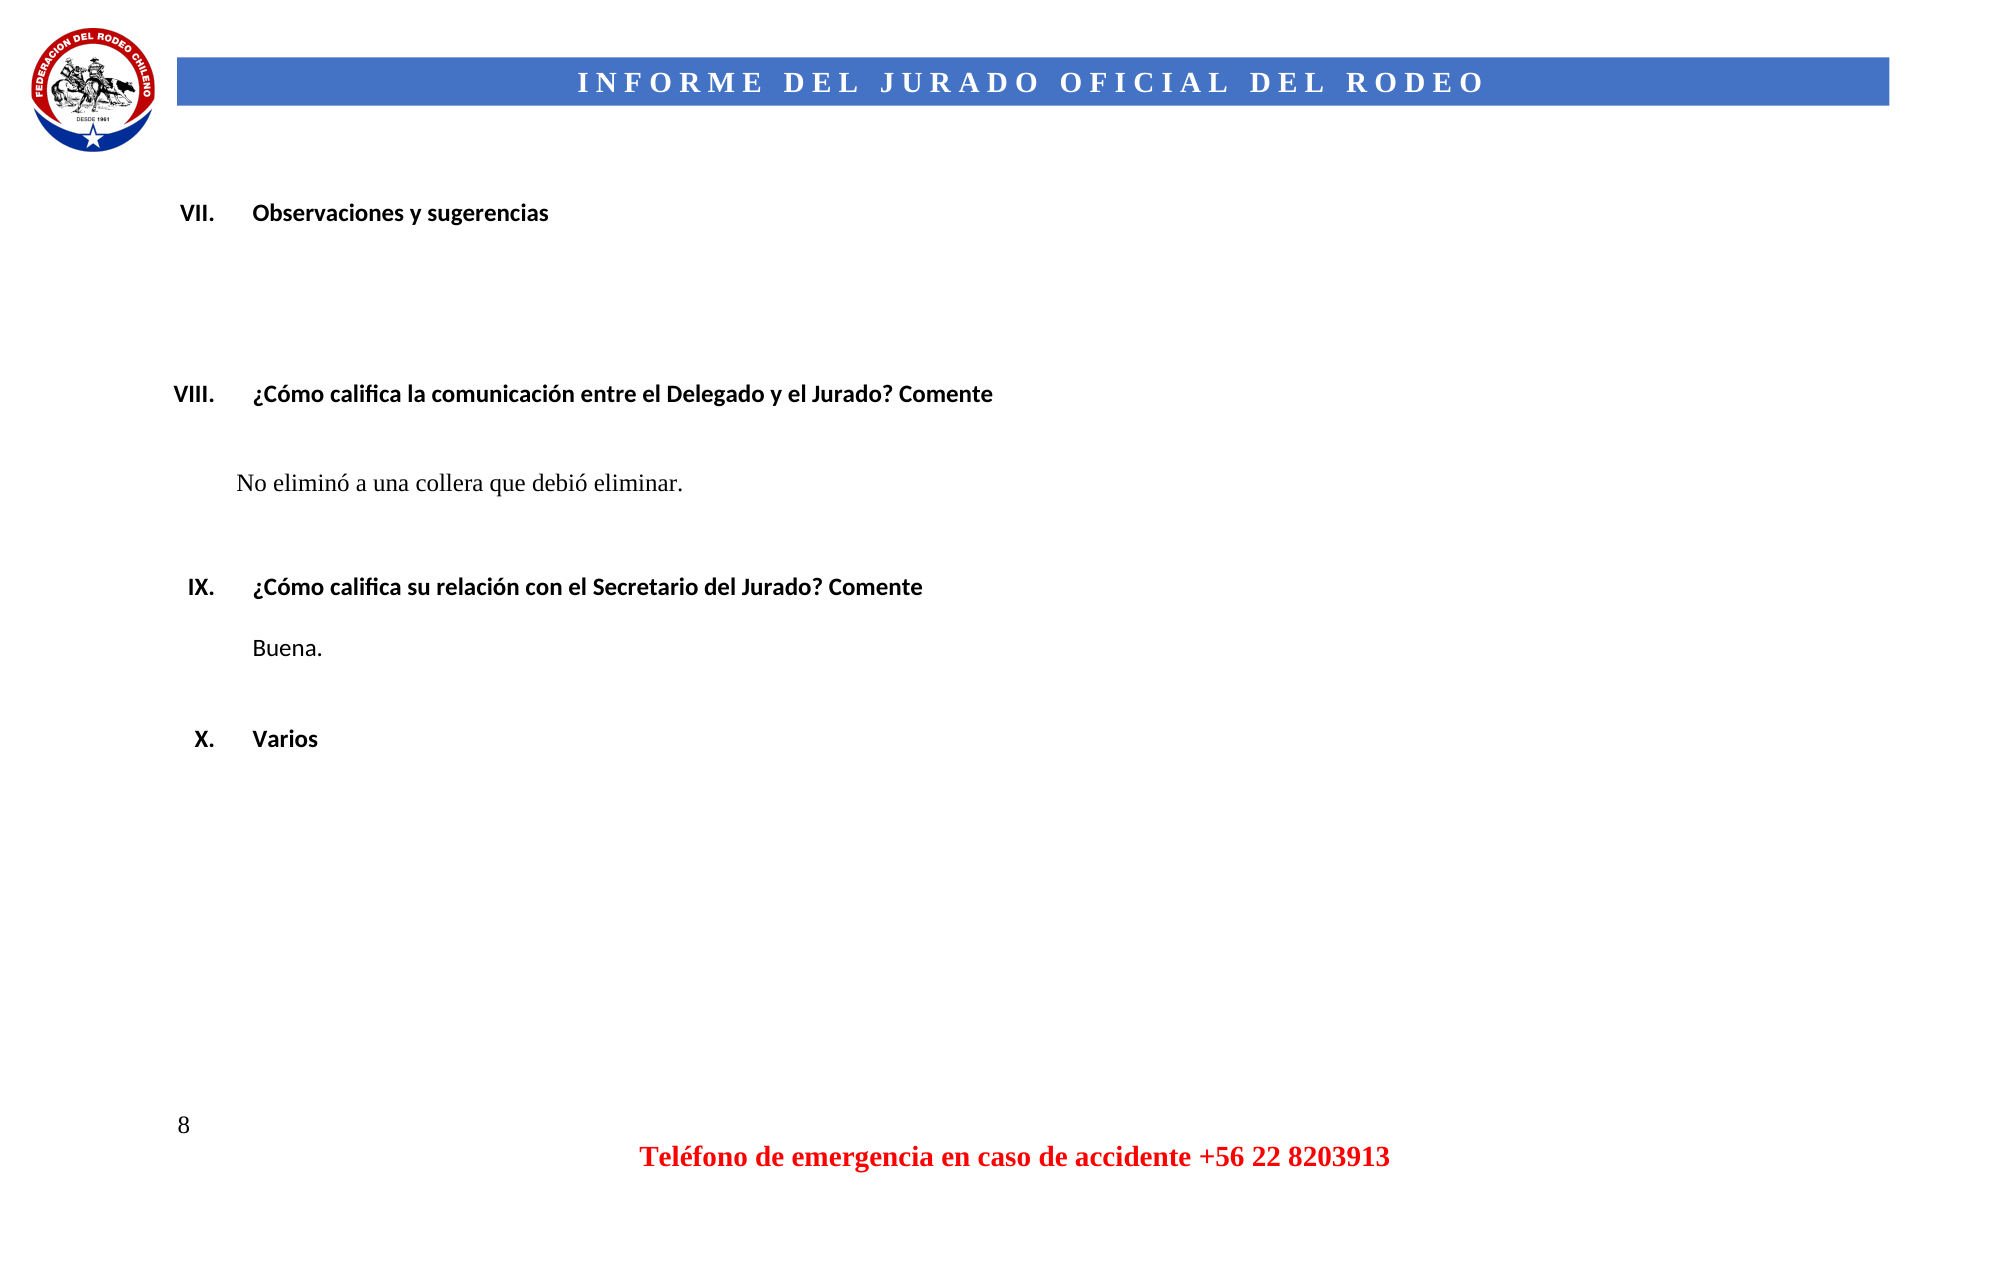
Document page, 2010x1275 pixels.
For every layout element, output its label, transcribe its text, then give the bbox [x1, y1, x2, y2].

list Varios [215, 723, 1683, 754]
list Buena. [252, 632, 1683, 662]
list ¿Cómo califica la comunicación entre el Delegado y el Jurado? Comente [215, 379, 1683, 409]
list ¿Cómo califica su relación con el Secretario del Jurado? Comente [215, 571, 1683, 601]
picture [31, 28, 155, 152]
list Observaciones y sugerencias [215, 197, 1683, 228]
list No eliminó a una collera que debió eliminar. [236, 468, 1890, 497]
